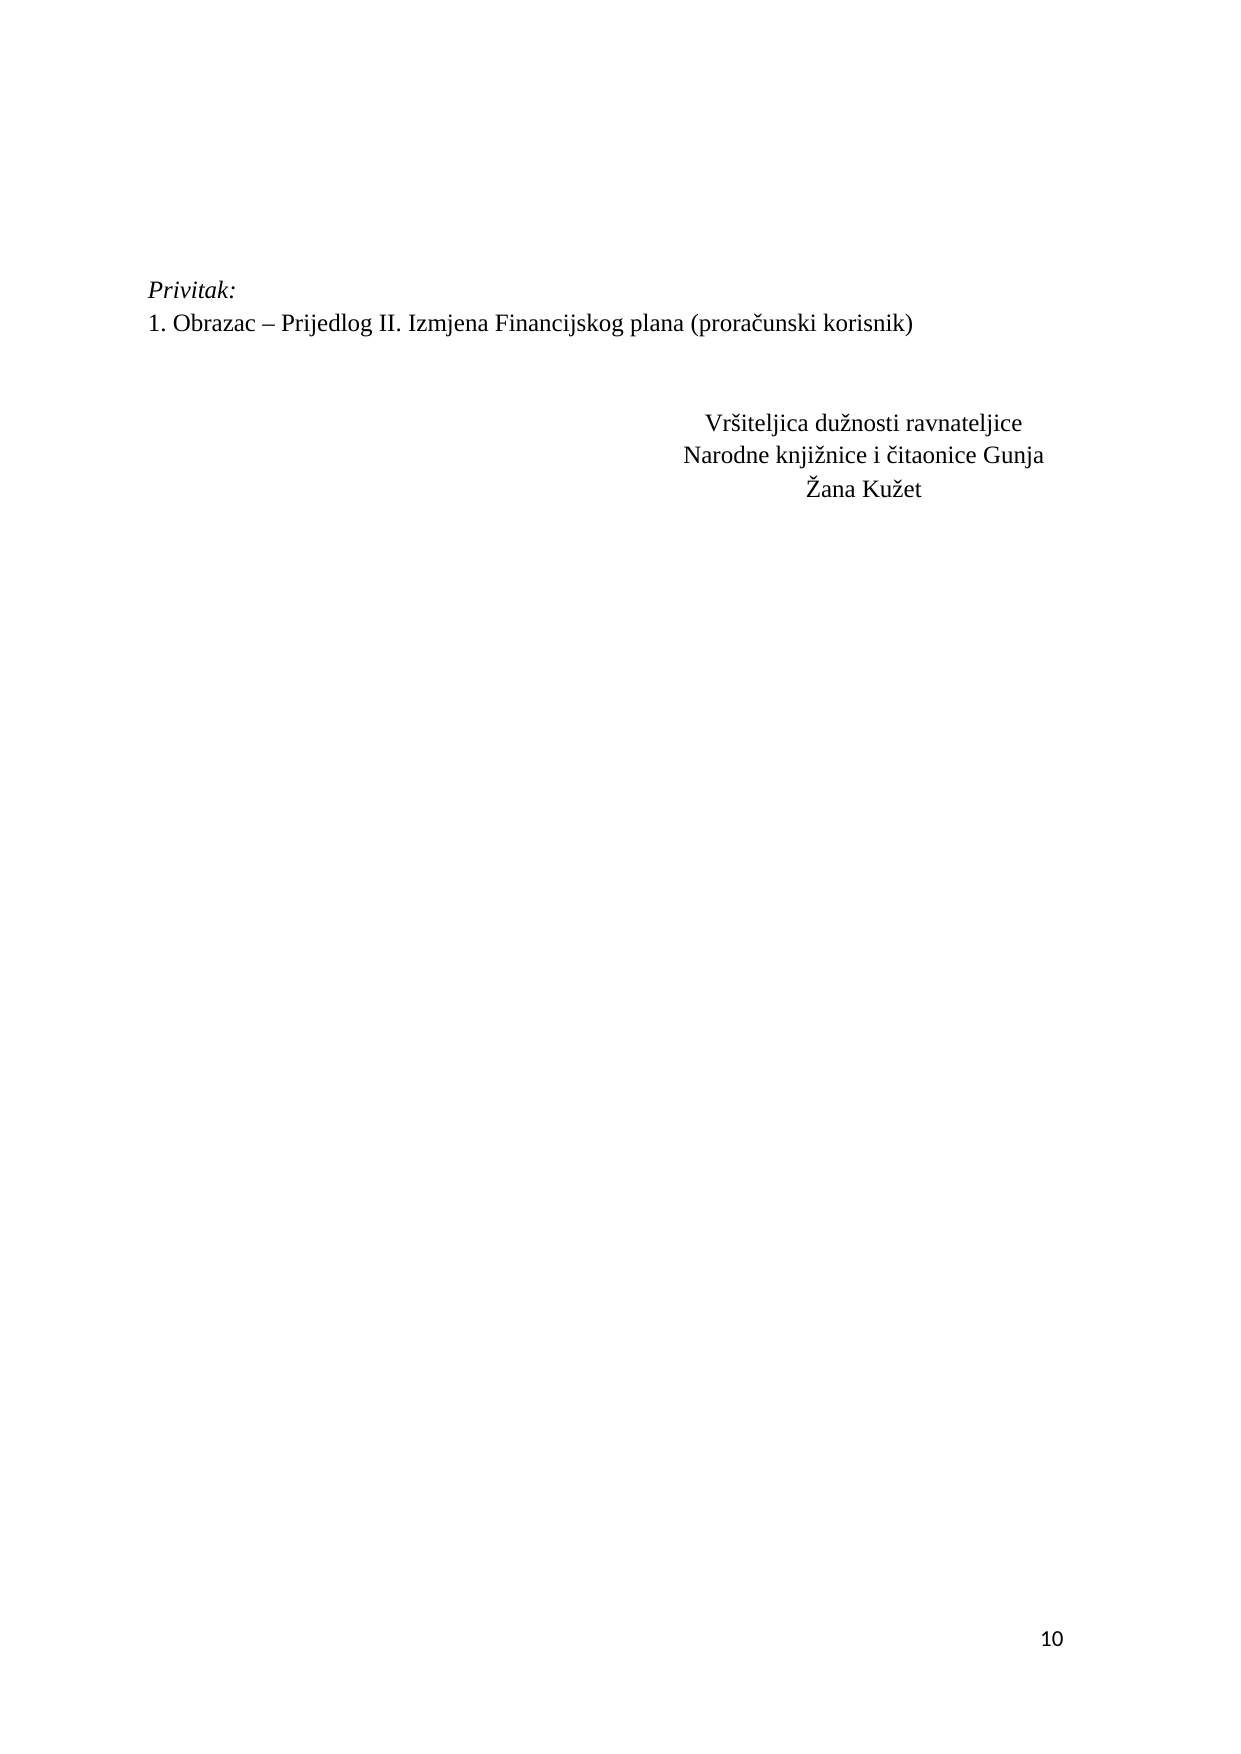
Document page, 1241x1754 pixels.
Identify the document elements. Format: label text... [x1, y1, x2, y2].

text Vršiteljica dužnosti ravnateljice [664, 408, 1063, 436]
text 1. Obrazac – Prijedlog II. Izmjena Financijskog plana (proračunski korisnik) [148, 308, 1063, 337]
text Narodne knjižnice i čitaonice Gunja [664, 441, 1063, 469]
text Privitak: [148, 276, 1063, 304]
text Žana Kužet [664, 474, 1063, 502]
